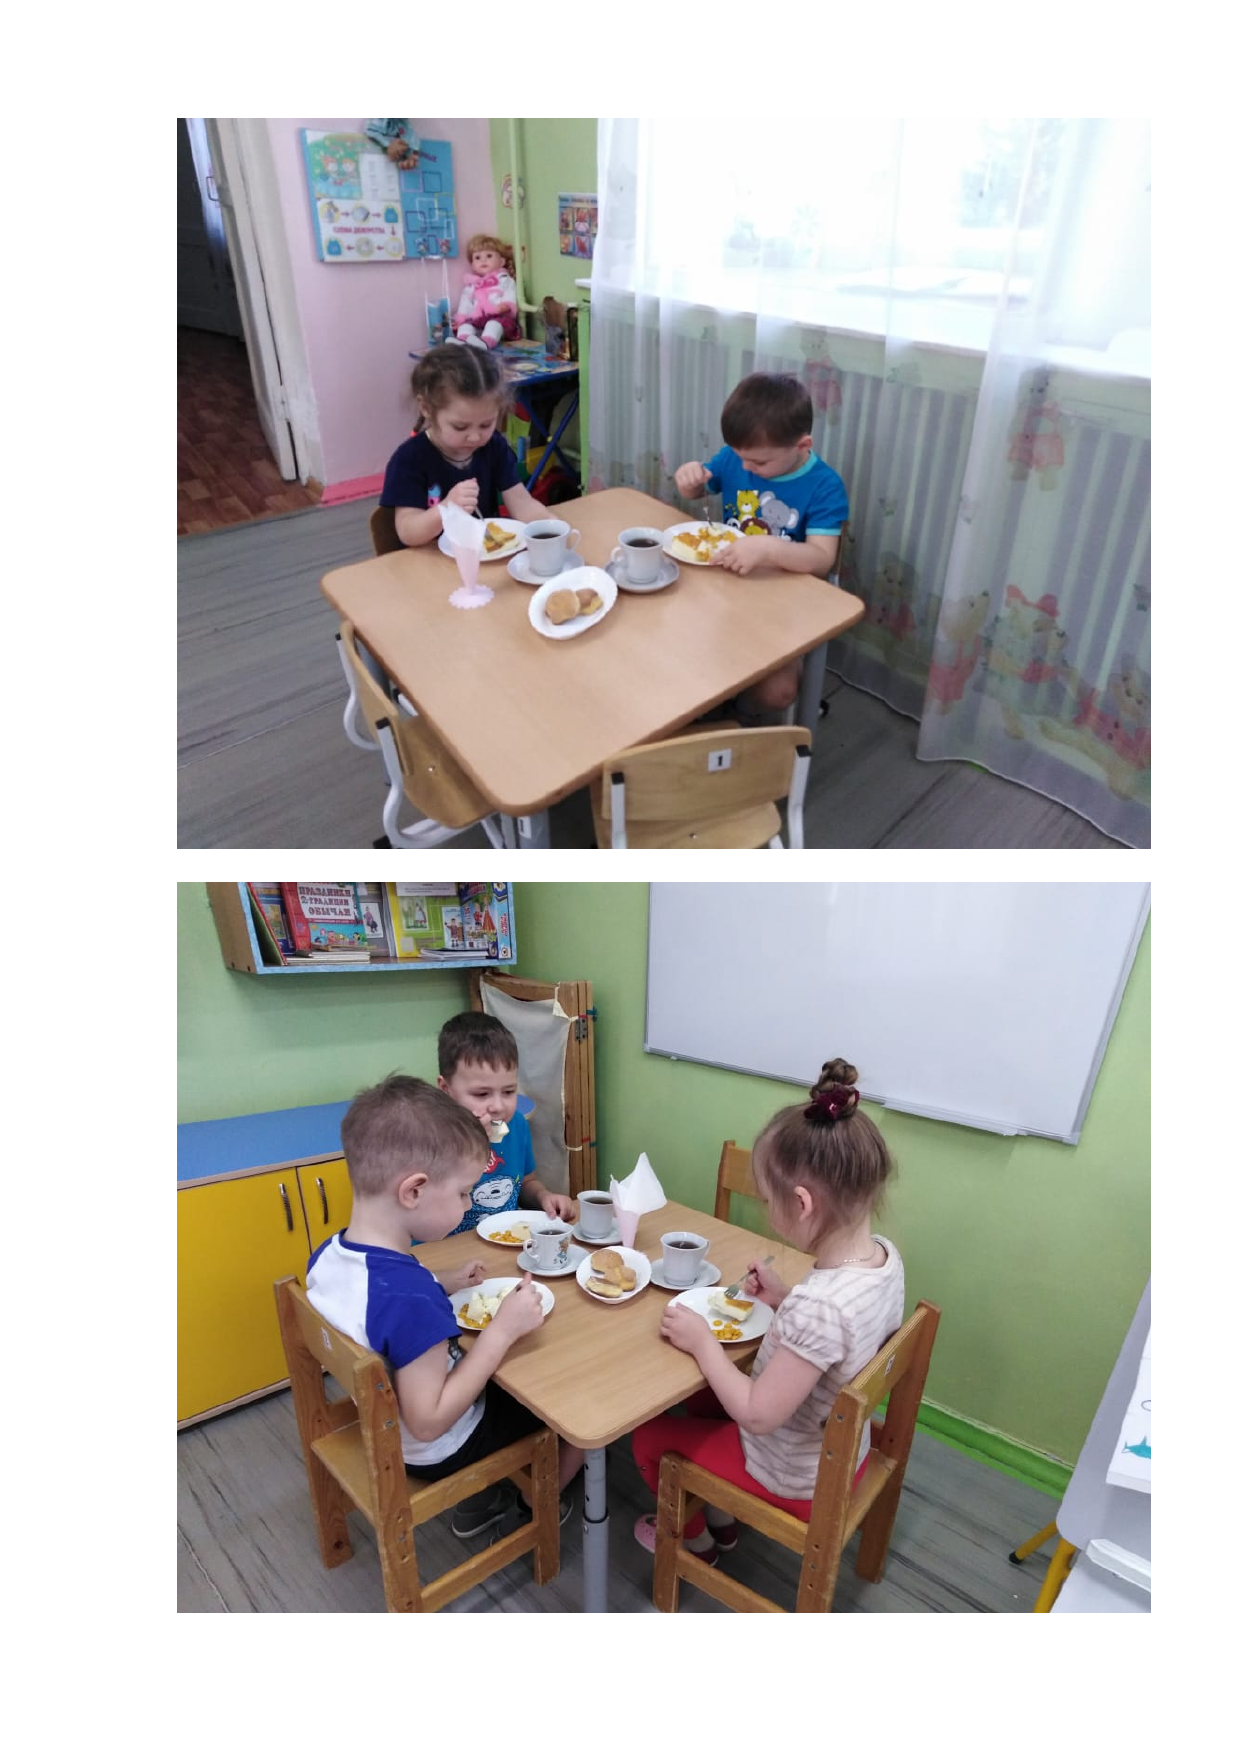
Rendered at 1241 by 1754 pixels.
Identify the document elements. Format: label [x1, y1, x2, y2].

picture [177, 118, 1151, 849]
picture [177, 882, 1151, 1613]
